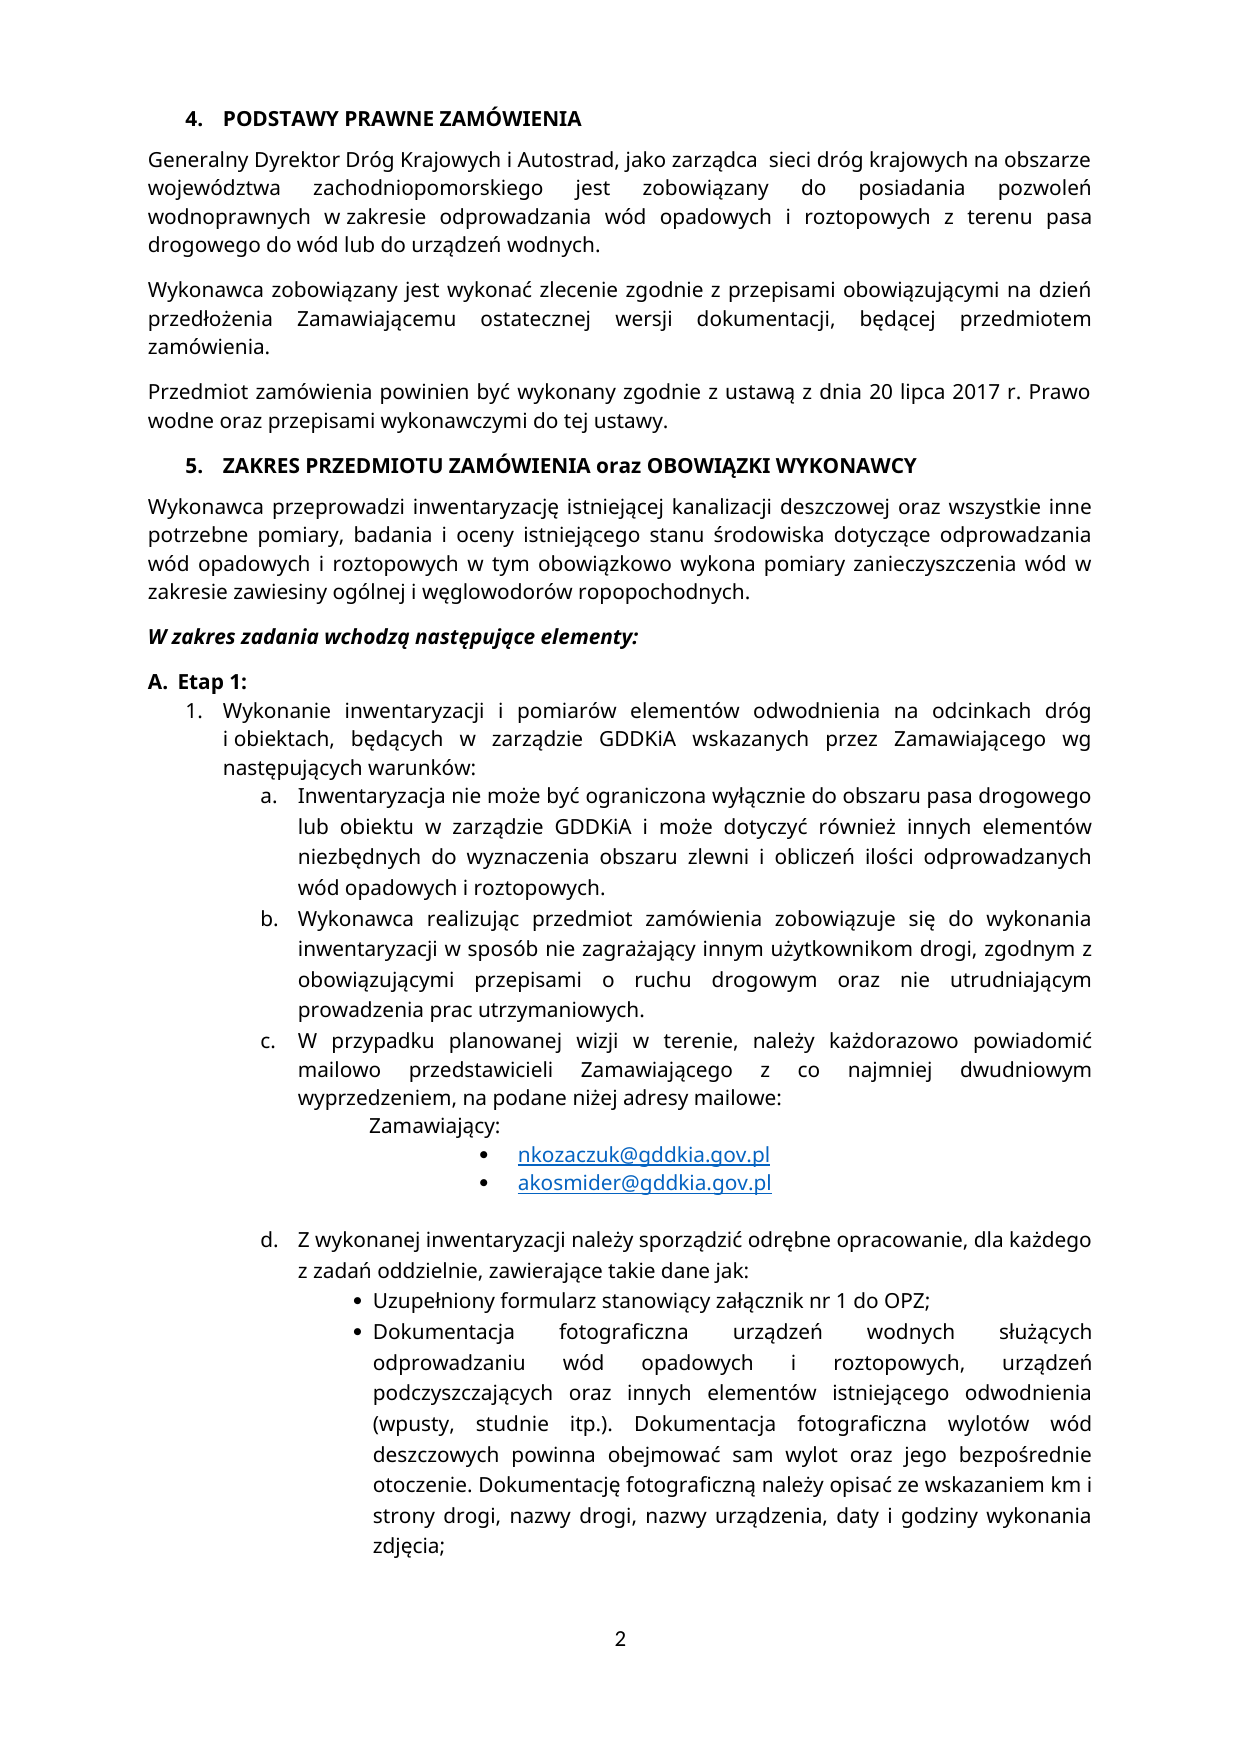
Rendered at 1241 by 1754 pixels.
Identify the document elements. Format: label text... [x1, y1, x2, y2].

list Inwentaryzacja nie może być ograniczona wyłącznie do obszaru pasa drogowego lub obiektu w zarządzie GDDKiA i może dotyczyć również innych elementów niezbędnych do wyznaczenia obszaru zlewni i obliczeń ilości odprowadzanych wód opadowych i roztopowych. [260, 781, 1093, 902]
list W przypadku planowanej wizji w terenie, należy każdorazowo powiadomić mailowo przedstawicieli Zamawiającego z co najmniej dwudniowym wyprzedzeniem, na podane niżej adresy mailowe: [260, 1026, 1093, 1112]
list akosmider@gddkia.gov.pl [480, 1168, 1093, 1197]
text Generalny Dyrektor Dróg Krajowych i Autostrad, jako zarządca sieci dróg krajowych na obszarze województwa zachodniopomorskiego jest zobowiązany do posiadania pozwoleń wodnoprawnych w zakresie odprowadzania wód opadowych i roztopowych z terenu pasa drogowego do wód lub do urządzeń wodnych. [148, 145, 1093, 259]
list Wykonanie inwentaryzacji i pomiarów elementów odwodnienia na odcinkach dróg i obiektach, będących w zarządzie GDDKiA wskazanych przez Zamawiającego wg następujących warunków: [185, 696, 1093, 781]
text Wykonawca zobowiązany jest wykonać zlecenie zgodnie z przepisami obowiązującymi na dzień przedłożenia Zamawiającemu ostatecznej wersji dokumentacji, będącej przedmiotem zamówienia. [148, 276, 1093, 361]
list Uzupełniony formularz stanowiący załącznik nr 1 do OPZ; [354, 1287, 1093, 1315]
subtitle ZAKRES PRZEDMIOTU ZAMÓWIENIA oraz OBOWIĄZKI WYKONAWCY [185, 451, 1093, 479]
list Dokumentacja fotograficzna urządzeń wodnych służących odprowadzaniu wód opadowych i roztopowych, urządzeń podczyszczających oraz innych elementów istniejącego odwodnienia (wpusty, studnie itp.). Dokumentacja fotograficzna wylotów wód deszczowych powinna obejmować sam wylot oraz jego bezpośrednie otoczenie. Dokumentację fotograficzną należy opisać ze wskazaniem km i strony drogi, nazwy drogi, nazwy urządzenia, daty i godziny wykonania zdjęcia; [354, 1317, 1093, 1560]
list Zamawiający: [298, 1112, 1093, 1140]
text Wykonawca przeprowadzi inwentaryzację istniejącej kanalizacji deszczowej oraz wszystkie inne potrzebne pomiary, badania i oceny istniejącego stanu środowiska dotyczące odprowadzania wód opadowych i roztopowych w tym obowiązkowo wykona pomiary zanieczyszczenia wód w zakresie zawiesiny ogólnej i węglowodorów ropopochodnych. [148, 492, 1093, 606]
list Etap 1: [148, 667, 1093, 696]
text Przedmiot zamówienia powinien być wykonany zgodnie z ustawą z dnia 20 lipca 2017 r. Prawo wodne oraz przepisami wykonawczymi do tej ustawy. [148, 377, 1093, 434]
list Wykonawca realizując przedmiot zamówienia zobowiązuje się do wykonania inwentaryzacji w sposób nie zagrażający innym użytkownikom drogi, zgodnym z obowiązującymi przepisami o ruchu drogowym oraz nie utrudniającym prowadzenia prac utrzymaniowych. [260, 904, 1093, 1024]
subtitle PODSTAWY PRAWNE ZAMÓWIENIA [185, 104, 1093, 133]
list Z wykonanej inwentaryzacji należy sporządzić odrębne opracowanie, dla każdego z zadań oddzielnie, zawierające takie dane jak: [260, 1225, 1093, 1284]
text W zakres zadania wchodzą następujące elementy: [148, 622, 1093, 651]
list nkozaczuk@gddkia.gov.pl [480, 1140, 1093, 1168]
